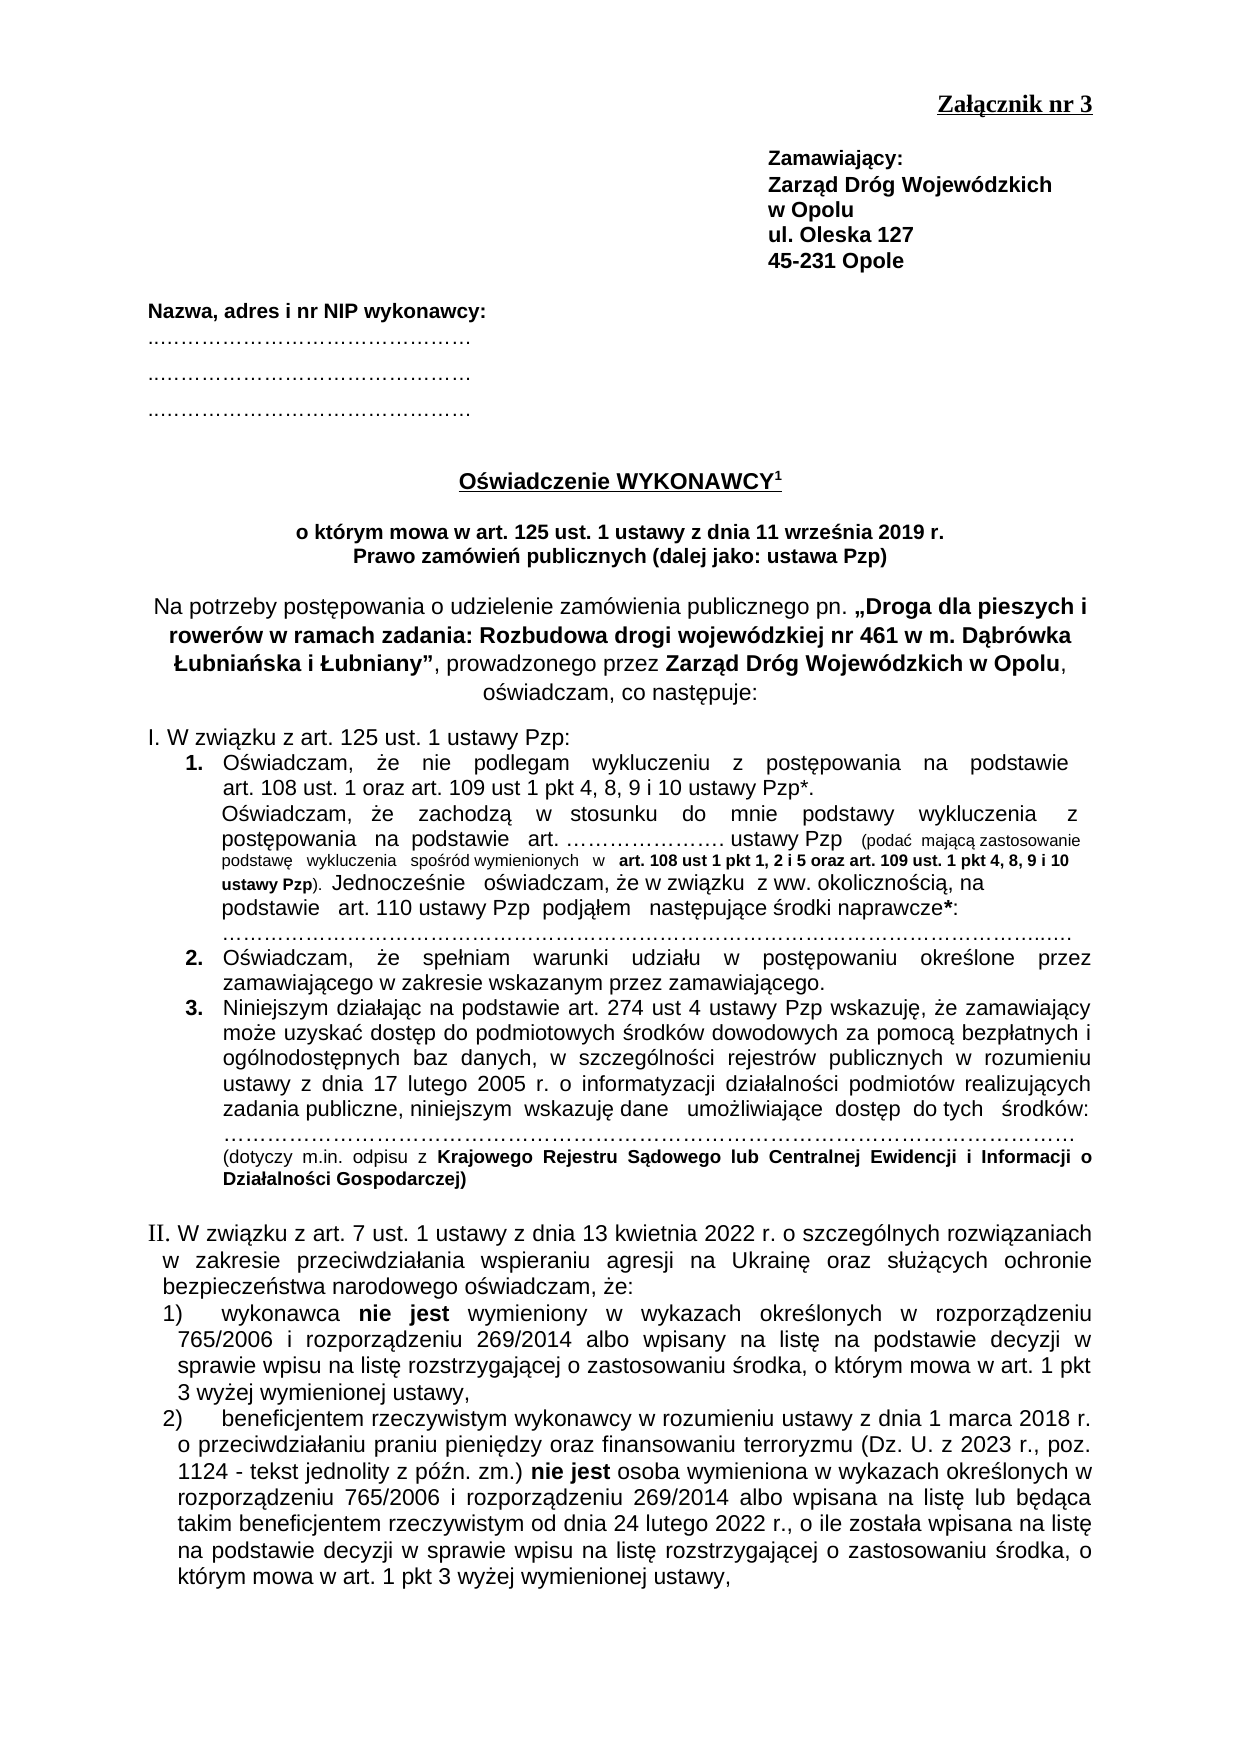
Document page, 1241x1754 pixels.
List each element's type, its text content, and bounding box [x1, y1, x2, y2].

list Niniejszym działając na podstawie art. 274 ust 4 ustawy Pzp wskazuję, że zamawiający może uzyskać dostęp do podmiotowych środków dowodowych za pomocą bezpłatnych i ogólnodostępnych baz danych, w szczególności rejestrów publicznych w rozumieniu ustawy z dnia 17 lutego 2005 r. o informatyzacji działalności podmiotów realizujących zadania publiczne, niniejszym wskazuję dane umożliwiające dostęp do tych środków: [185, 995, 1092, 1121]
text ul. Oleska 127 [768, 222, 1092, 248]
text ..……………………………………… [148, 324, 472, 348]
text Nazwa, adres i nr NIP wykonawcy: [148, 299, 1092, 323]
text 45-231 Opole [768, 248, 1092, 273]
text Załącznik nr 3 [148, 89, 1092, 117]
text Oświadczenie WYKONAWCY1 [148, 468, 1092, 494]
text 1) wykonawca nie jest wymieniony w wykazach określonych w rozporządzeniu 765/2006 i rozporządzeniu 269/2014 albo wpisany na listę na podstawie decyzji w sprawie wpisu na listę rozstrzygającej o zastosowaniu środka, o którym mowa w art. 1 pkt 3 wyżej wymienionej ustawy, [162, 1299, 1092, 1405]
text Zarząd Dróg Wojewódzkich [768, 172, 1092, 197]
list Oświadczam, że spełniam warunki udziału w postępowaniu określone przez zamawiającego w zakresie wskazanym przez zamawiającego. [185, 944, 1092, 995]
text Zamawiający: [694, 146, 1092, 170]
text I. W związku z art. 125 ust. 1 ustawy Pzp: [148, 724, 1092, 750]
text o którym mowa w art. 125 ust. 1 ustawy z dnia 11 września 2019 r. [148, 520, 1092, 544]
text ………………………………………………………………………………………………………..…. [148, 921, 1092, 944]
text Prawo zamówień publicznych (dalej jako: ustawa Pzp) [148, 544, 1092, 568]
text (dotyczy m.in. odpisu z Krajowego Rejestru Sądowego lub Centralnej Ewidencji i Informacji o Działalności Gospodarczej) [223, 1146, 1092, 1189]
text ..……………………………………… [148, 360, 472, 384]
text Oświadczam, że zachodzą w stosunku do mnie podstawy wykluczenia z postępowania na podstawie art. …………………. ustawy Pzp (podać mającą zastosowanie podstawę wykluczenia spośród wymienionych w art. 108 ust 1 pkt 1, 2 i 5 oraz art. 109 ust. 1 pkt 4, 8, 9 i 10 ustawy Pzp). Jednocześnie oświadczam, że w związku z ww. okolicznością, na podstawie art. 110 ustawy Pzp podjąłem następujące środki naprawcze*: [221, 801, 1092, 921]
text Na potrzeby postępowania o udzielenie zamówienia publicznego pn. „Droga dla pieszych i rowerów w ramach zadania: Rozbudowa drogi wojewódzkiej nr 461 w m. Dąbrówka Łubniańska i Łubniany”, prowadzonego przez Zarząd Dróg Wojewódzkich w Opolu, oświadczam, co następuje: [148, 593, 1092, 705]
text II. W związku z art. 7 ust. 1 ustawy z dnia 13 kwietnia 2022 r. o szczególnych rozwiązaniach w zakresie przeciwdziałania wspieraniu agresji na Ukrainę oraz służących ochronie bezpieczeństwa narodowego oświadczam, że: [148, 1218, 1092, 1299]
text w Opolu [768, 197, 1092, 222]
text 2) beneficjentem rzeczywistym wykonawcy w rozumieniu ustawy z dnia 1 marca 2018 r. o przeciwdziałaniu praniu pieniędzy oraz finansowaniu terroryzmu (Dz. U. z 2023 r., poz. 1124 - tekst jednolity z późn. zm.) nie jest osoba wymieniona w wykazach określonych w rozporządzeniu 765/2006 i rozporządzeniu 269/2014 albo wpisana na listę lub będąca takim beneficjentem rzeczywistym od dnia 24 lutego 2022 r., o ile została wpisana na listę na podstawie decyzji w sprawie wpisu na listę rozstrzygającej o zastosowaniu środka, o którym mowa w art. 1 pkt 3 wyżej wymienionej ustawy, [162, 1405, 1092, 1589]
list Oświadczam, że nie podlegam wykluczeniu z postępowania na podstawie art. 108 ust. 1 oraz art. 109 ust 1 pkt 4, 8, 9 i 10 ustawy Pzp*. [185, 750, 1092, 801]
text ..……………………………………… [148, 396, 472, 420]
text ……………………………………………………………………………………………………… [223, 1121, 1092, 1146]
